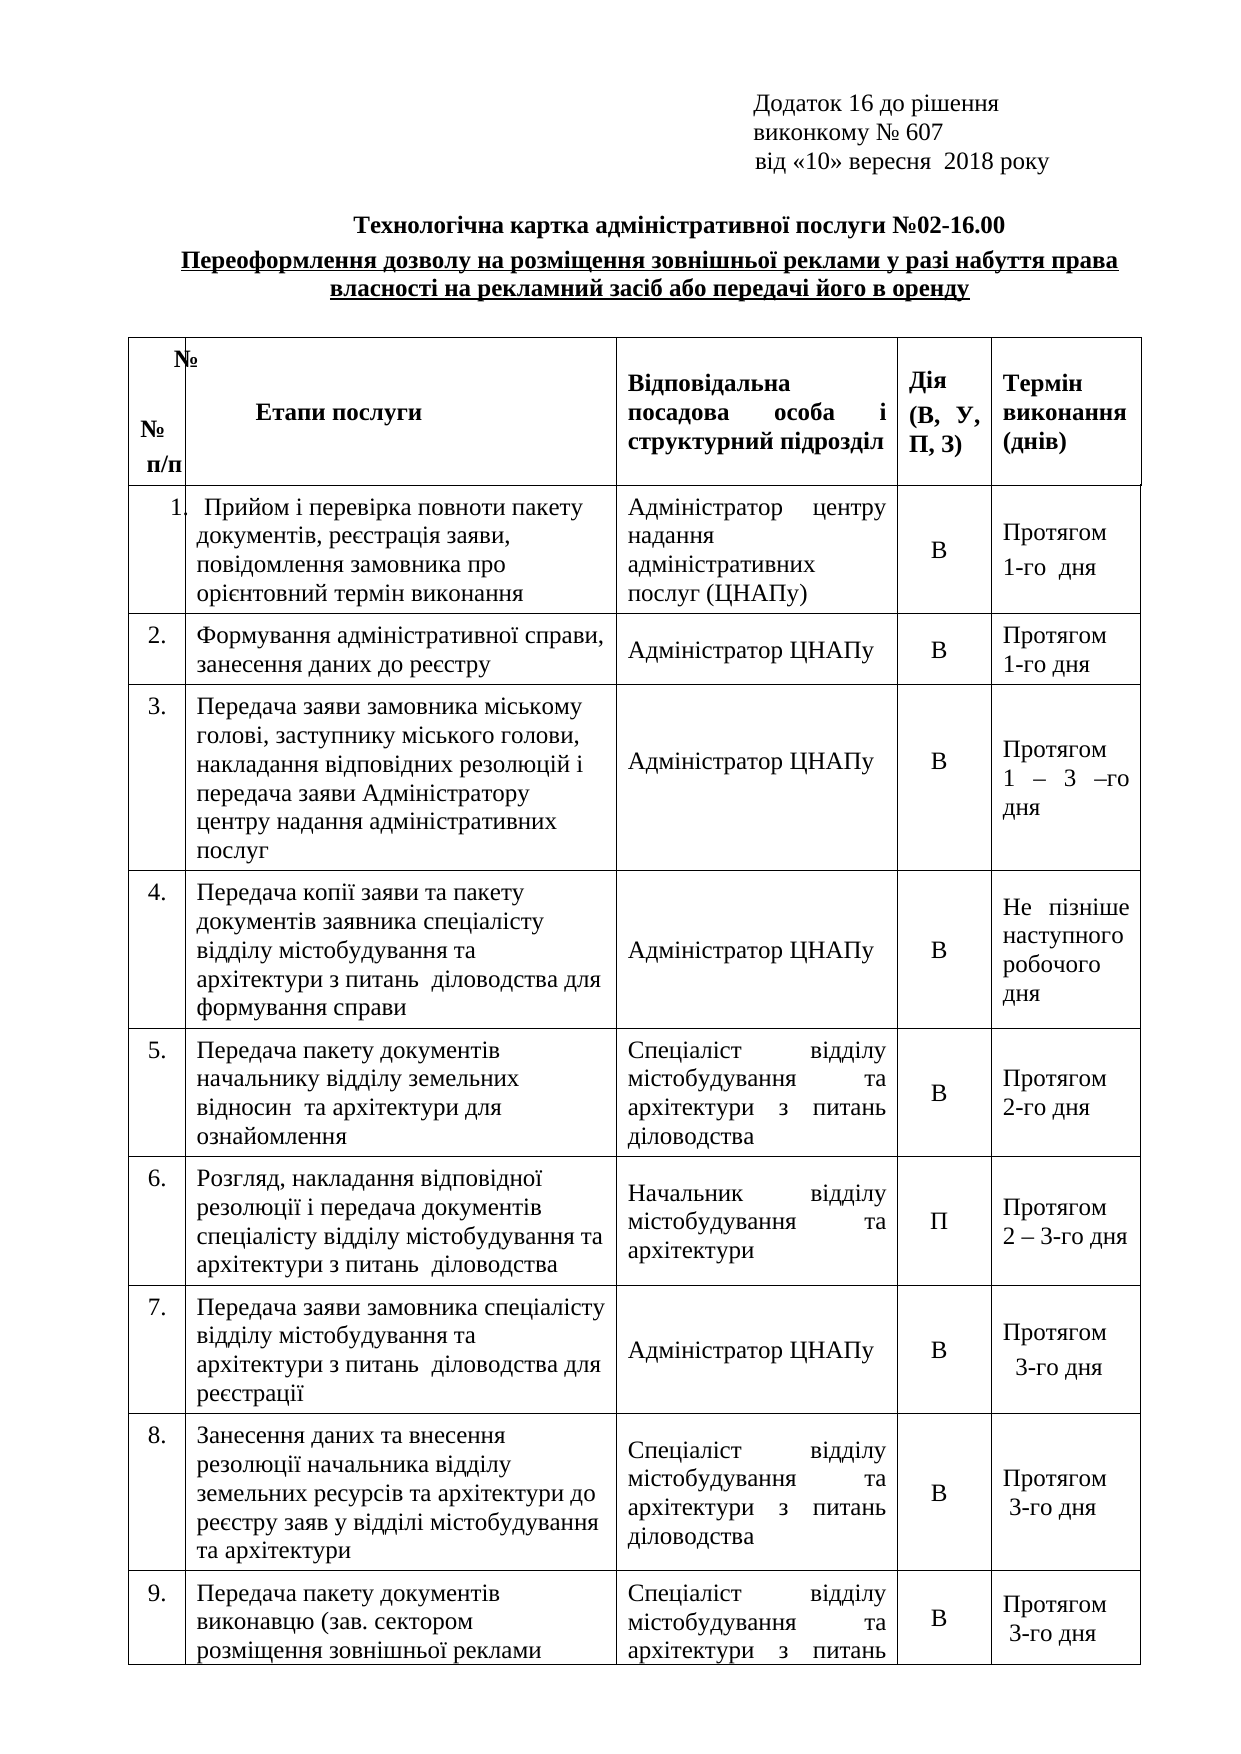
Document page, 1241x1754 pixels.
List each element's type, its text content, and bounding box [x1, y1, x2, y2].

table_cell [129, 871, 185, 1027]
table_cell Не пізніше наступного робочого дня [992, 871, 1140, 1027]
table_cell Передача пакету документів начальнику відділу земельних відносин та архітектури для ознайомлення [186, 1029, 616, 1156]
table_cell [129, 1571, 185, 1664]
table_cell В [898, 614, 991, 684]
table_cell Спеціаліст відділу містобудування та архітектури з питань діловодства [617, 1029, 897, 1156]
table_cell Адміністратор ЦНАПу [617, 685, 897, 870]
table_cell Протягом 3-го дня [992, 1571, 1140, 1664]
table_cell Передача заяви замовника спеціалісту відділу містобудування та архітектури з питань діловодства для реєстрації [186, 1286, 616, 1413]
table_cell Спеціаліст відділу містобудування та архітектури з питань діловодства [617, 1414, 897, 1570]
table_cell В [898, 871, 991, 1027]
table_cell Протягом 2-го дня [992, 1029, 1140, 1156]
table_cell [129, 1157, 185, 1284]
table_cell Адміністратор центру надання адміністративних послуг (ЦНАПу) [617, 486, 897, 613]
table_cell Протягом 1 – 3 –го дня [992, 685, 1140, 870]
table_cell Занесення даних та внесення резолюції начальника відділу земельних ресурсів та архітектури до реєстру заяв у відділі містобудування та архітектури [186, 1414, 616, 1570]
table_cell [129, 1029, 185, 1156]
table_header Термін виконання (днів) [992, 338, 1141, 484]
text Переоформлення дозволу на розміщення зовнішньої реклами у разі набуття права власності на рекламний засіб або передачі його в оренду [148, 245, 1152, 302]
table_cell Передача заяви замовника міському голові, заступнику міського голови, накладання відповідних резолюцій і передача заяви Адміністратору центру надання адміністративних послуг [186, 685, 616, 870]
table_cell Прийом і перевірка повноти пакету документів, реєстрація заяви, повідомлення замовника про орієнтовний термін виконання [186, 486, 616, 613]
table_cell Передача копії заяви та пакету документів заявника спеціалісту відділу містобудування та архітектури з питань діловодства для формування справи [186, 871, 616, 1027]
table_header № № п/п [129, 338, 185, 484]
table_cell Протягом 3-го дня [992, 1414, 1140, 1570]
table_cell Адміністратор ЦНАПу [617, 871, 897, 1027]
text Додаток 16 до рішення [753, 88, 1152, 117]
table_cell П [898, 1157, 991, 1284]
text виконкому № 607 [753, 117, 1152, 146]
table_cell В [898, 1571, 991, 1664]
table_header Етапи послуги [186, 338, 616, 484]
text Технологічна картка адміністративної послуги №02-16.00 [148, 210, 1152, 238]
table_cell В [898, 1029, 991, 1156]
table_cell Начальник відділу містобудування та архітектури [617, 1157, 897, 1284]
table_cell В [898, 486, 991, 613]
table_cell Протягом 1-го дня [992, 486, 1140, 613]
table_cell Адміністратор ЦНАПу [617, 614, 897, 684]
table_header Дія (В, У, П, З) [898, 338, 991, 484]
table_cell Формування адміністративної справи, занесення даних до реєстру [186, 614, 616, 684]
table_cell Протягом 1-го дня [992, 614, 1140, 684]
table_cell [129, 1414, 185, 1570]
table_cell В [898, 685, 991, 870]
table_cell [617, 1571, 897, 1664]
table_cell [129, 486, 185, 613]
table_header Відповідальна посадова особа і структурний підрозділ [617, 338, 897, 484]
table_cell Протягом 2 – 3-го дня [992, 1157, 1140, 1284]
table_cell Протягом 3-го дня [992, 1286, 1140, 1413]
table_cell Адміністратор ЦНАПу [617, 1286, 897, 1413]
table_cell В [898, 1414, 991, 1570]
table_cell [129, 614, 185, 684]
table_cell Розгляд, накладання відповідної резолюції і передача документів спеціалісту відділу містобудування та архітектури з питань діловодства [186, 1157, 616, 1284]
table_cell [129, 685, 185, 870]
table_cell В [898, 1286, 991, 1413]
table_cell [129, 1286, 185, 1413]
text від «10» вересня 2018 року [148, 146, 1152, 175]
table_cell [186, 1571, 616, 1664]
